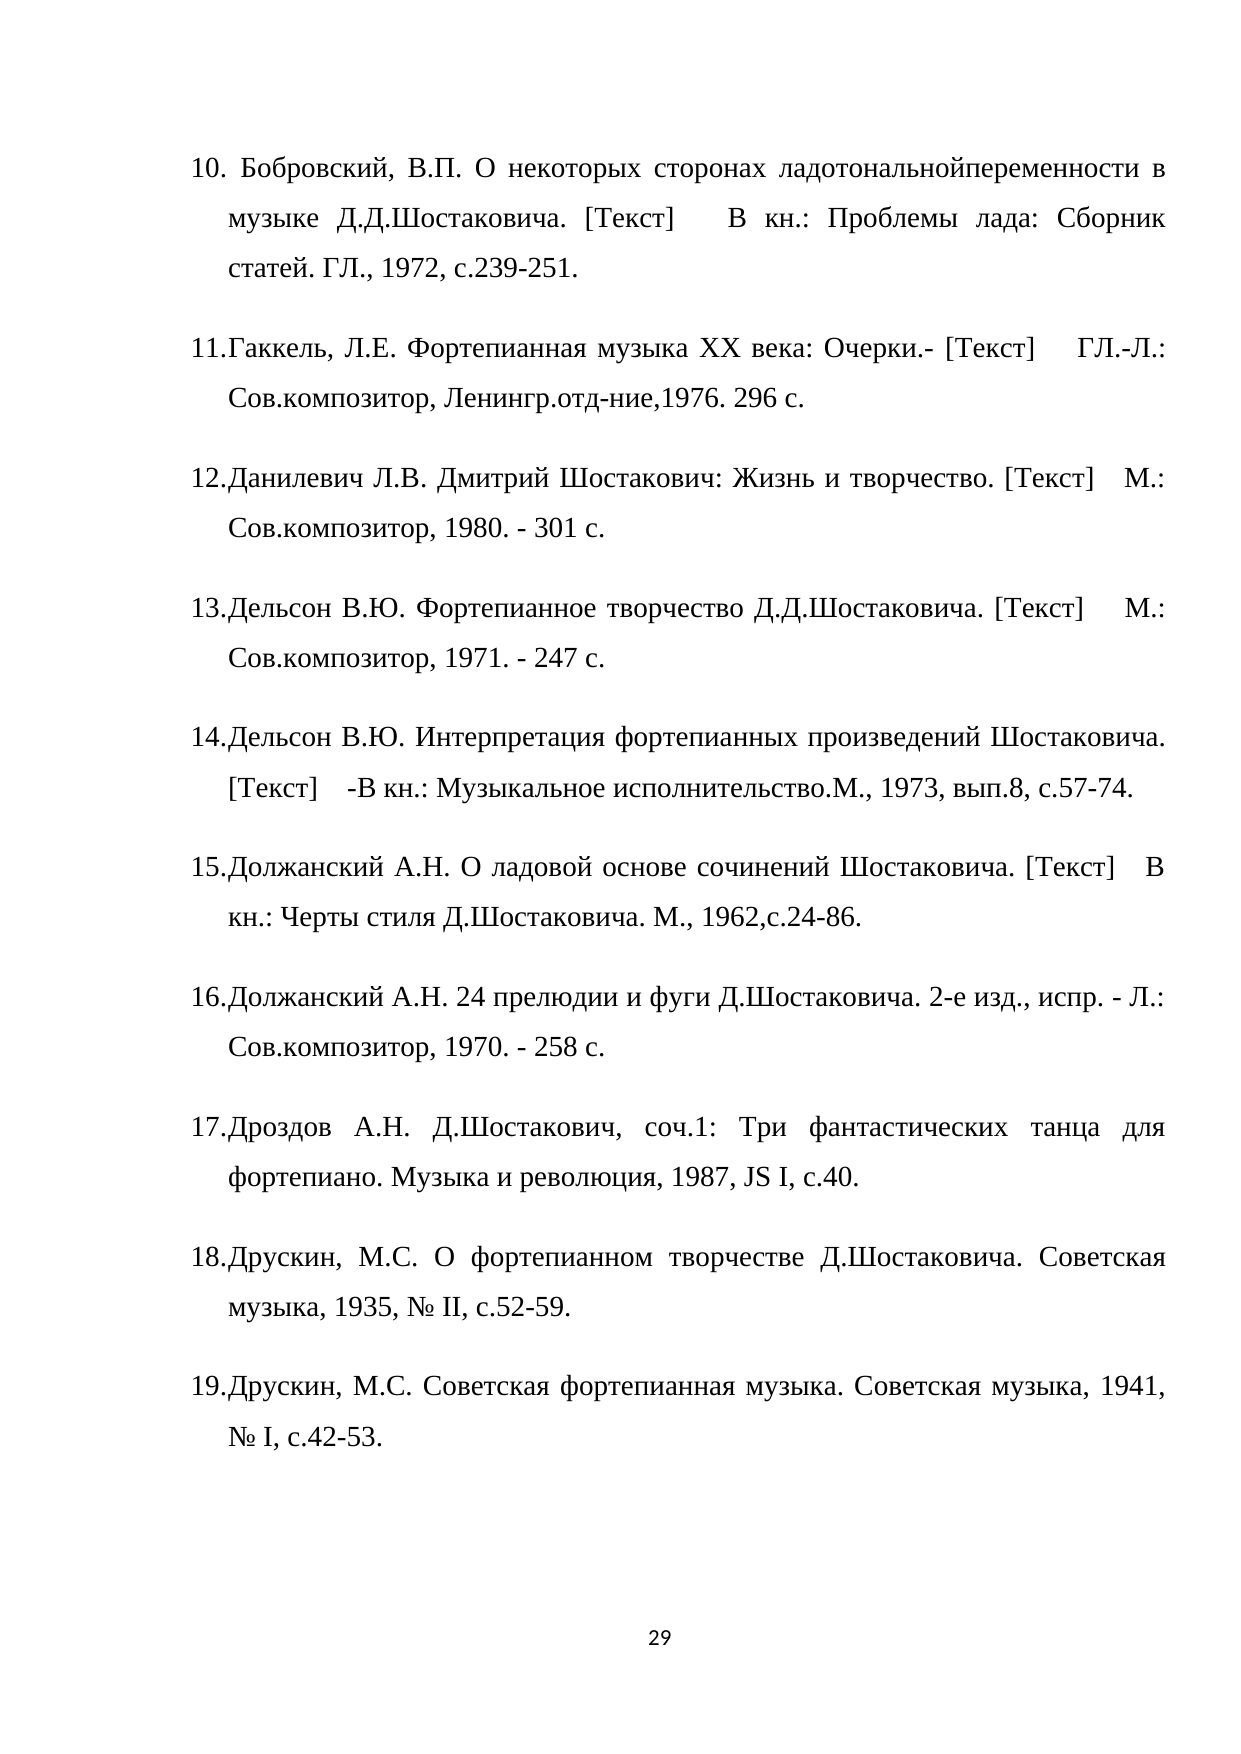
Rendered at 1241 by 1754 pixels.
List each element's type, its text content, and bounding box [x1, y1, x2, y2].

list Должанский А.Н. 24 прелюдии и фуги Д.Шостаковича. 2-е изд., испр. - Л.: Сов.композитор, 1970. - 258 с. [190, 979, 1166, 1063]
list Дроздов А.Н. Д.Шостакович, соч.1: Три фантастических танца для фортепиано. Музыка и революция, 1987, JS I, с.40. [190, 1109, 1166, 1193]
list Должанский А.Н. О ладовой основе сочинений Шостаковича. [Текст] В кн.: Черты стиля Д.Шостаковича. М., 1962,с.24-86. [190, 849, 1166, 933]
list Дельсон В.Ю. Интерпретация фортепианных произведений Шостаковича. [Текст] -В кн.: Музыкальное исполнительство.М., 1973, вып.8, с.57-74. [190, 719, 1166, 803]
list Бобровский, В.П. О некоторых сторонах ладотональнойпеременности в музыке Д.Д.Шостаковича. [Текст] В кн.: Проблемы лада: Сборник статей. ГЛ., 1972, с.239-251. [190, 150, 1166, 284]
list Друскин, М.С. Советская фортепианная музыка. Советская музыка, 1941, № I, с.42-53. [190, 1368, 1166, 1452]
list Друскин, М.С. О фортепианном творчестве Д.Шостаковича. Советская музыка, 1935, № II, с.52-59. [190, 1239, 1166, 1322]
list Гаккель, Л.Е. Фортепианная музыка XX века: Очерки.- [Текст] ГЛ.-Л.: Сов.композитор, Ленингр.отд-ние,1976. 296 с. [190, 330, 1166, 414]
list Дельсон В.Ю. Фортепианное творчество Д.Д.Шостаковича. [Текст] М.: Сов.композитор, 1971. - 247 с. [190, 590, 1166, 673]
list Данилевич Л.В. Дмитрий Шостакович: Жизнь и творчество. [Текст] М.: Сов.композитор, 1980. - 301 с. [190, 460, 1166, 544]
